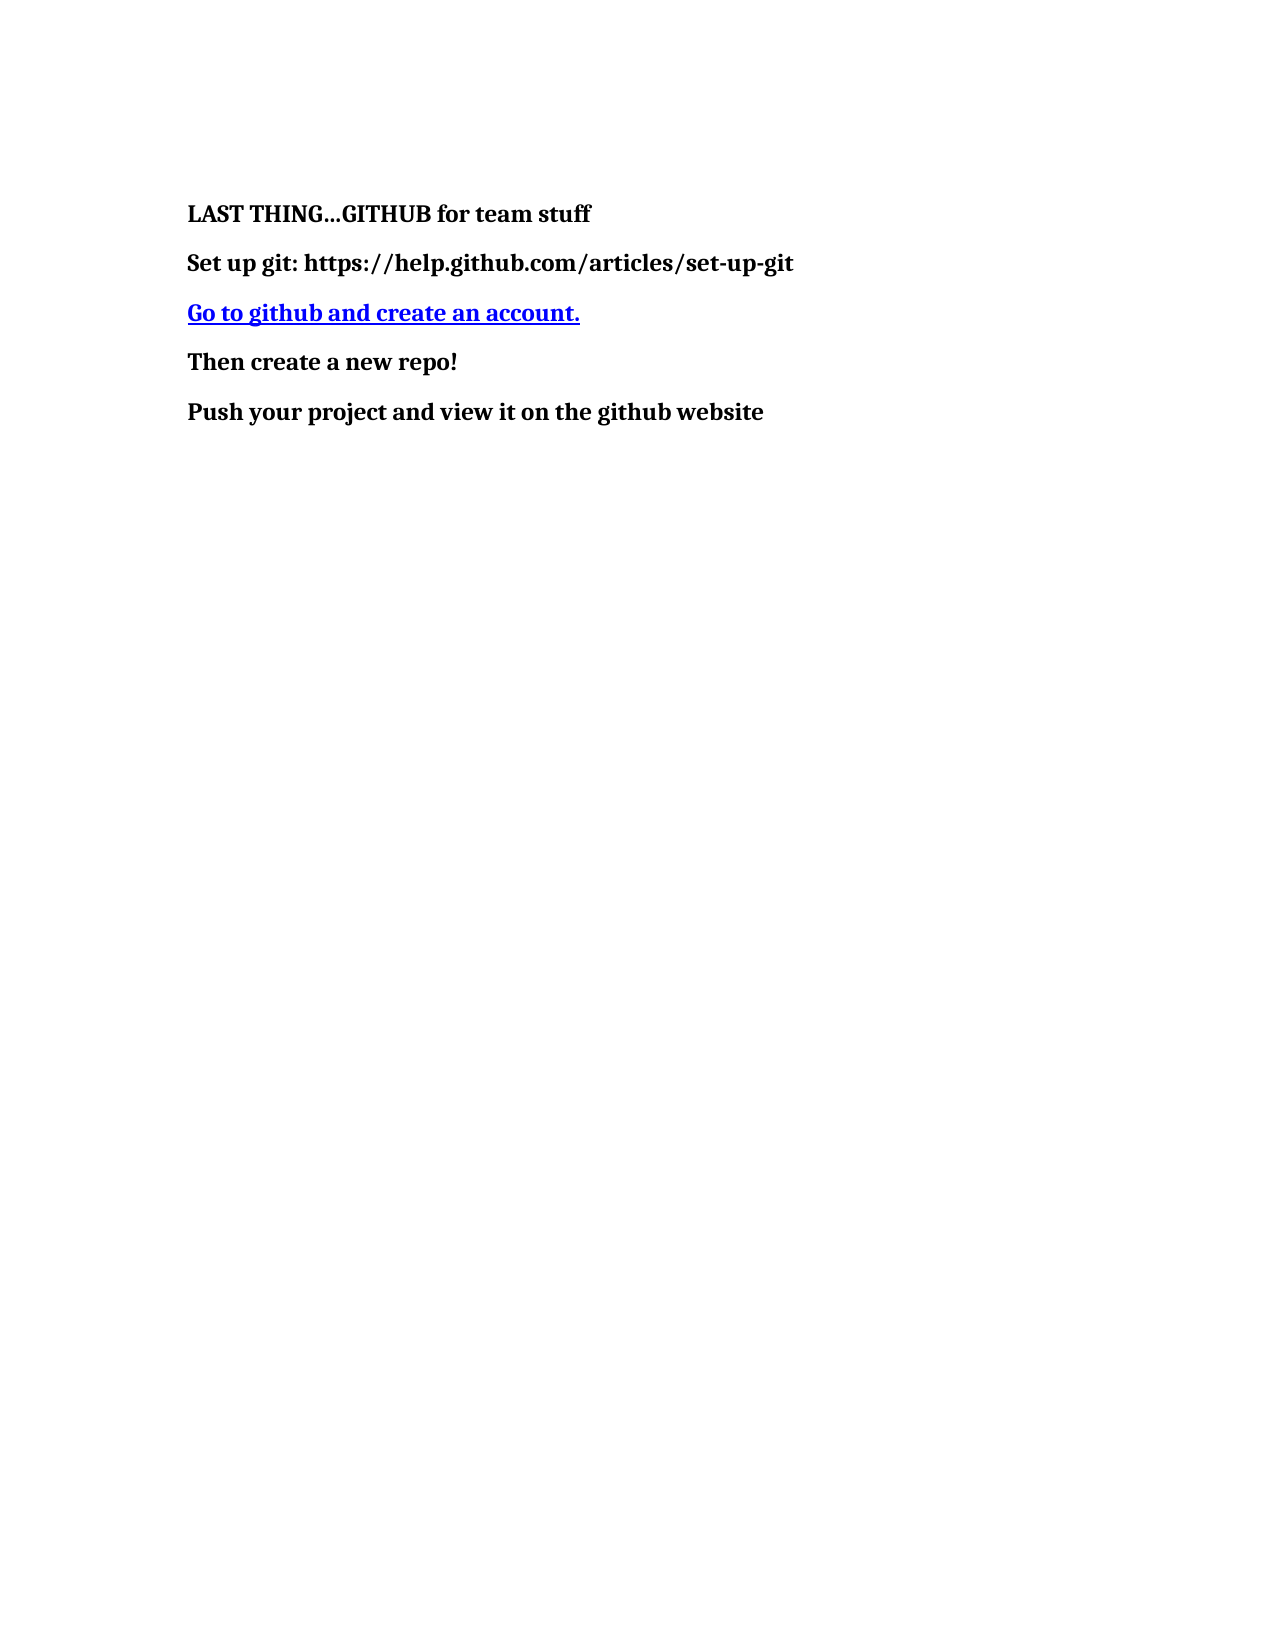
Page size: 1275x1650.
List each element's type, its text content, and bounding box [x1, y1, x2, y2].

text Set up git: https://help.github.com/articles/set-up-git [187, 249, 1087, 278]
text Go to github and create an account. [187, 299, 1087, 327]
text Push your project and view it on the github website [187, 398, 1087, 427]
text Then create a new repo! [187, 348, 1087, 377]
text LAST THING…GITHUB for team stuff [187, 199, 1087, 228]
